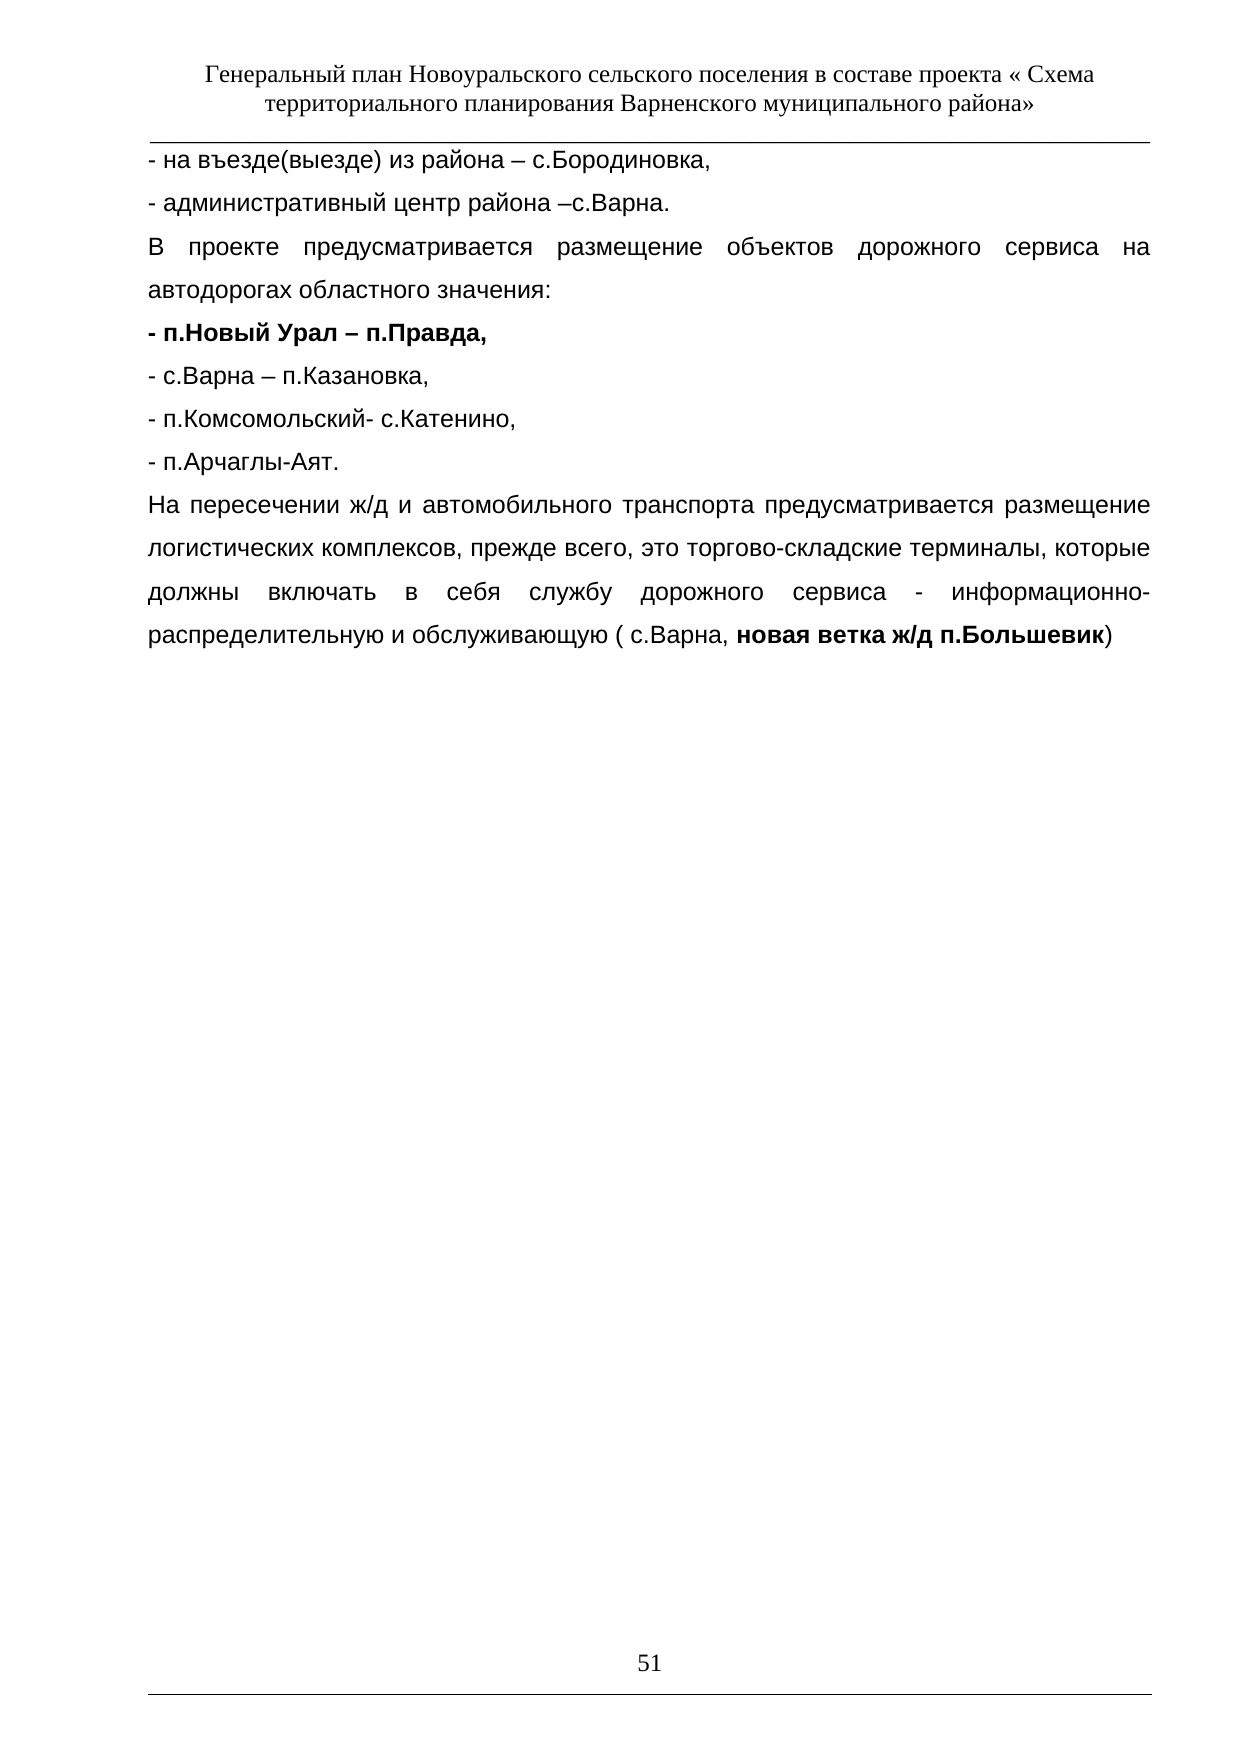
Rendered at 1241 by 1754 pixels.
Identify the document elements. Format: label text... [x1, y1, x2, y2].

text - на въезде(выезде) из района – с.Бородиновка, [148, 145, 1152, 174]
text На пересечении ж/д и автомобильного транспорта предусматривается размещение логистических комплексов, прежде всего, это торгово-складские терминалы, которые должны включать в себя службу дорожного сервиса - информационно- распределительную и обслуживающую ( с.Варна, новая ветка ж/д п.Большевик) [148, 490, 1152, 648]
text - п.Новый Урал – п.Правда, [148, 318, 1152, 347]
text - с.Варна – п.Казановка, [148, 361, 1152, 390]
text - п.Комсомольский- с.Катенино, [148, 404, 1152, 433]
text - п.Арчаглы-Аят. [148, 447, 1152, 476]
text В проекте предусматривается размещение объектов дорожного сервиса на автодорогах областного значения: [148, 232, 1152, 303]
text - административный центр района –с.Варна. [148, 188, 1152, 217]
